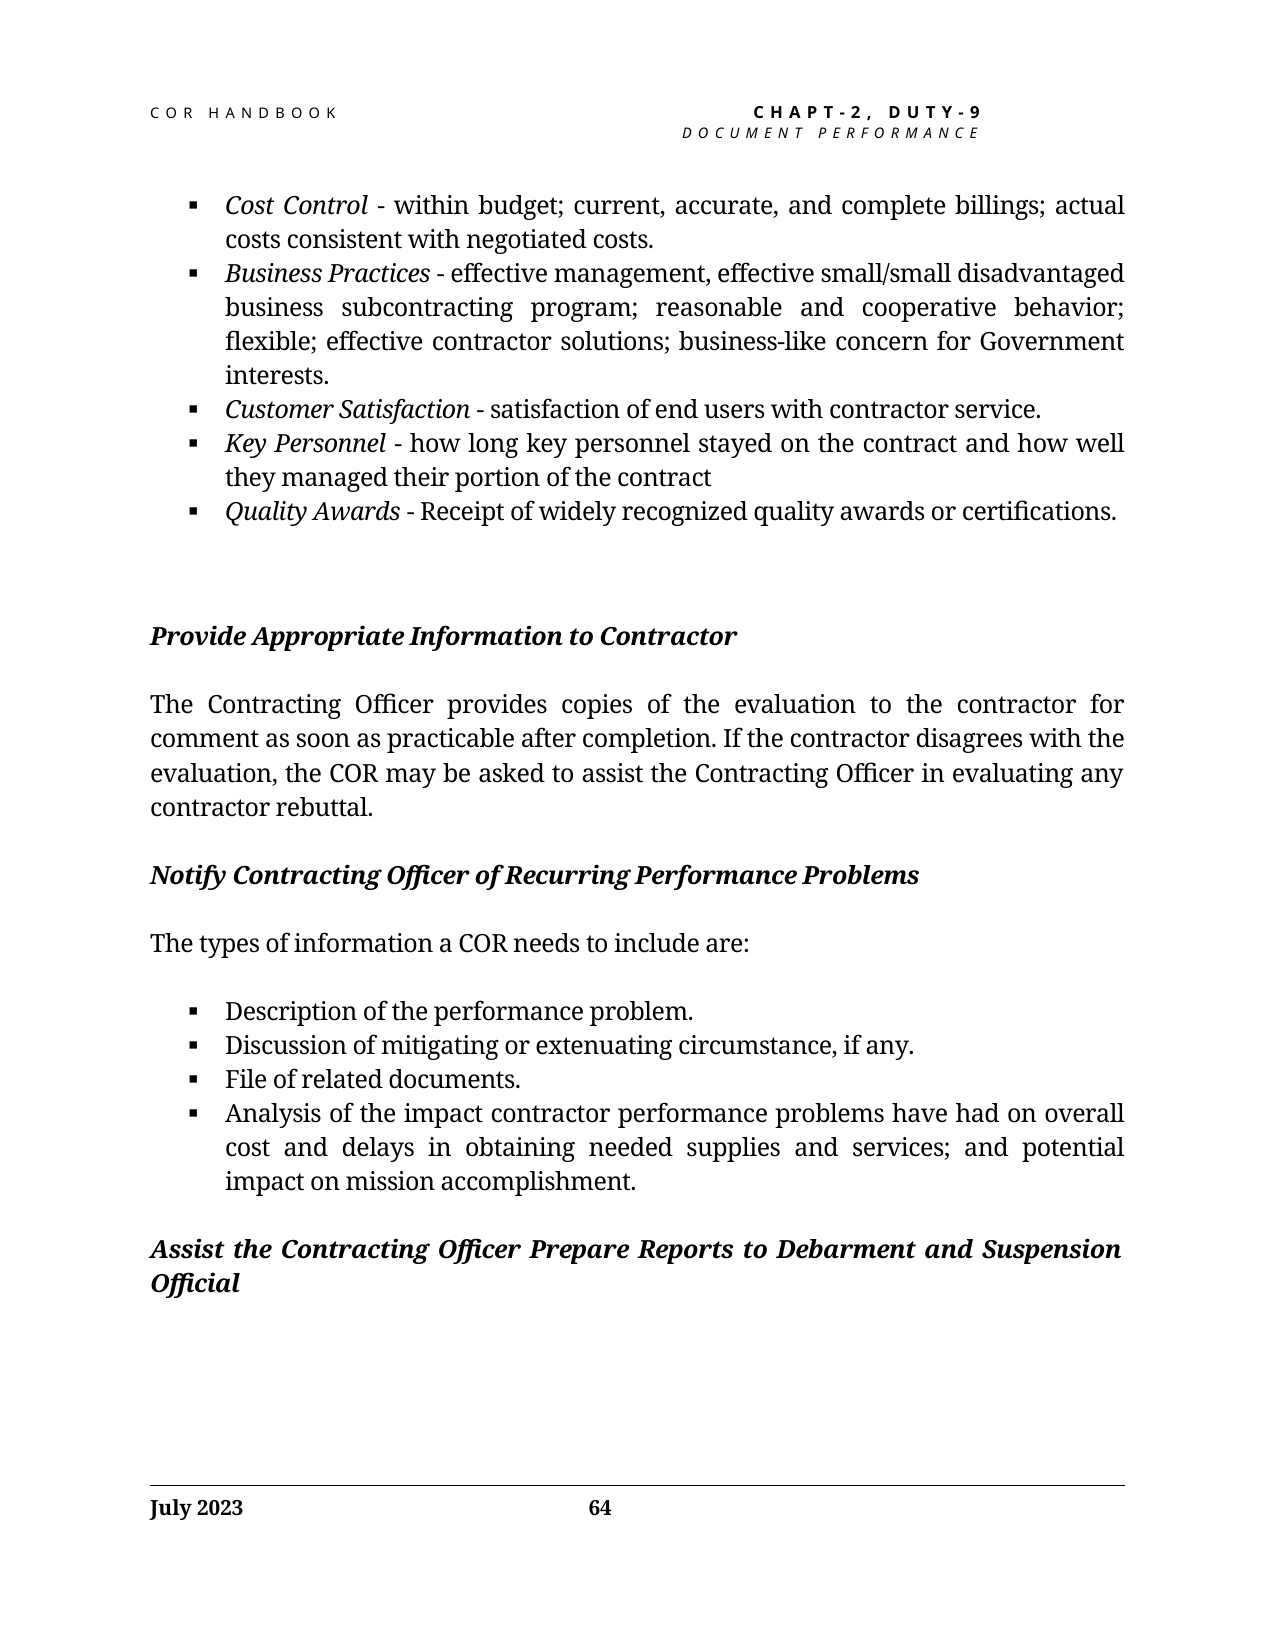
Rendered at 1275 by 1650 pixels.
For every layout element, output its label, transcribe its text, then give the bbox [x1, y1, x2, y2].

list Customer Satisfaction - satisfaction of end users with contractor service. [187, 392, 1125, 426]
text Assist the Contracting Officer Prepare Reports to Debarment and Suspension Official [150, 1232, 1125, 1300]
list Analysis of the impact contractor performance problems have had on overall cost and delays in obtaining needed supplies and services; and potential impact on mission accomplishment. [187, 1096, 1125, 1198]
list Description of the performance problem. [187, 994, 1125, 1028]
list Business Practices - effective management, effective small/small disadvantaged business subcontracting program; reasonable and cooperative behavior; flexible; effective contractor solutions; business-like concern for Government interests. [187, 256, 1125, 392]
list Quality Awards - Receipt of widely recognized quality awards or certifications. [187, 494, 1125, 528]
text The types of information a COR needs to include are: [150, 926, 1125, 959]
text Provide Appropriate Information to Contractor [150, 619, 1125, 653]
list Discussion of mitigating or extenuating circumstance, if any. [187, 1028, 1125, 1062]
list Cost Control - within budget; current, accurate, and complete billings; actual costs consistent with negotiated costs. [187, 187, 1125, 256]
list File of related documents. [187, 1062, 1125, 1096]
text Notify Contracting Officer of Recurring Performance Problems [150, 857, 1125, 891]
text The Contracting Officer provides copies of the evaluation to the contractor for comment as soon as practicable after completion. If the contractor disagrees with the evaluation, the COR may be asked to assist the Contracting Officer in evaluating any contractor rebuttal. [150, 687, 1125, 823]
list Key Personnel - how long key personnel stayed on the contract and how well they managed their portion of the contract [187, 426, 1125, 494]
